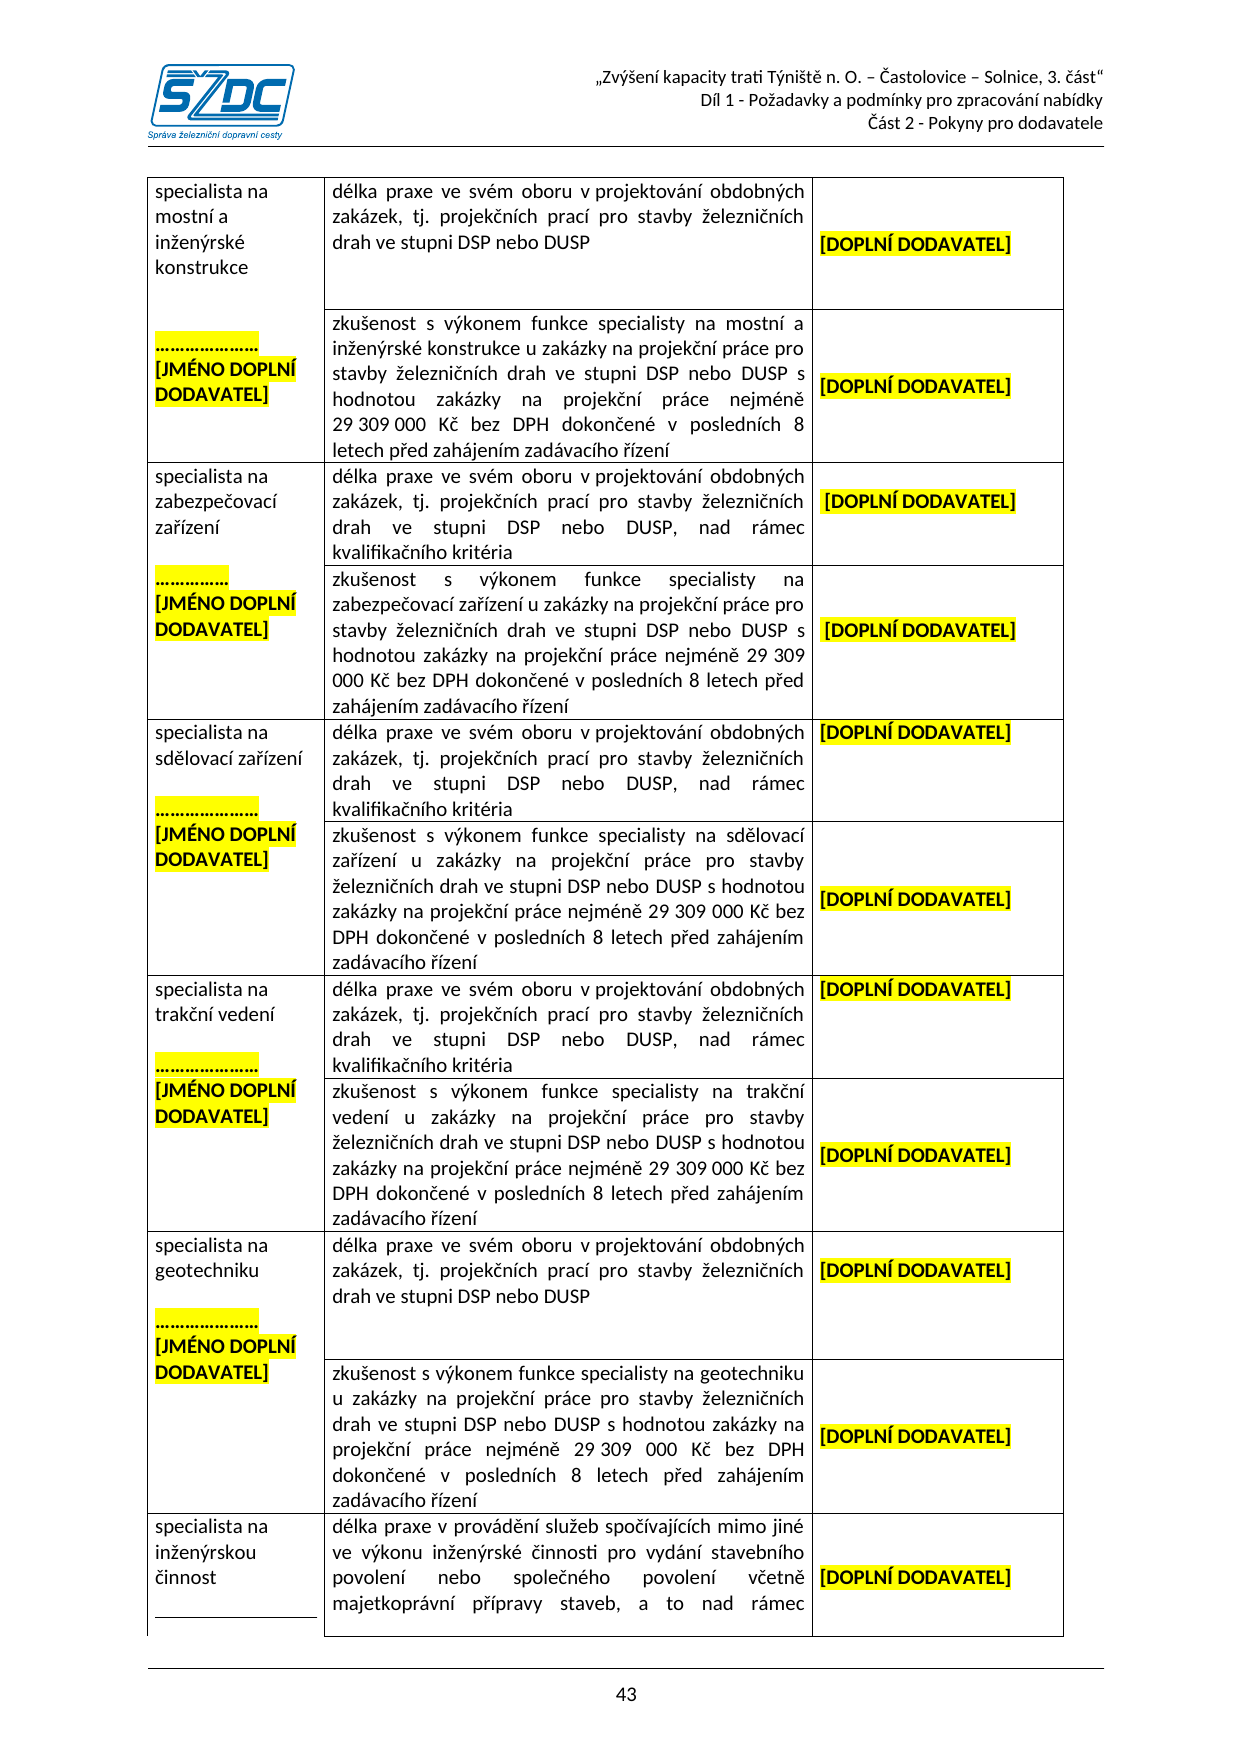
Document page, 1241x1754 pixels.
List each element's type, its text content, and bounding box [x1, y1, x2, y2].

table_cell zkušenost s výkonem funkce specialisty na zabezpečovací zařízení u zakázky na projekční práce pro stavby železničních drah ve stupni DSP nebo DUSP s hodnotou zakázky na projekční práce nejméně 29 309 000 Kč bez DPH dokončené v posledních 8 letech před zahájením zadávacího řízení [325, 566, 812, 718]
table_cell [DOPLNÍ DODAVATEL] [813, 720, 1063, 821]
table_cell [DOPLNÍ DODAVATEL] [813, 1360, 1063, 1513]
table_cell délka praxe ve svém oboru v projektování obdobných zakázek, tj. projekčních prací pro stavby železničních drah ve stupni DSP nebo DUSP [325, 1232, 812, 1359]
table_cell délka praxe ve svém oboru v projektování obdobných zakázek, tj. projekčních prací pro stavby železničních drah ve stupni DSP nebo DUSP [325, 178, 812, 309]
table_cell délka praxe ve svém oboru v projektování obdobných zakázek, tj. projekčních prací pro stavby železničních drah ve stupni DSP nebo DUSP, nad rámec kvalifikačního kritéria [325, 720, 812, 821]
table_cell délka praxe ve svém oboru v projektování obdobných zakázek, tj. projekčních prací pro stavby železničních drah ve stupni DSP nebo DUSP, nad rámec kvalifikačního kritéria [325, 463, 812, 565]
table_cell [148, 1514, 324, 1636]
table_cell [DOPLNÍ DODAVATEL] [813, 1232, 1063, 1359]
table_cell [DOPLNÍ DODAVATEL] [813, 566, 1063, 718]
table_cell specialista na mostní a inženýrské konstrukce ………………… [JMÉNO DOPLNÍ DODAVATEL] [148, 178, 324, 462]
table_cell délka praxe ve svém oboru v projektování obdobných zakázek, tj. projekčních prací pro stavby železničních drah ve stupni DSP nebo DUSP, nad rámec kvalifikačního kritéria [325, 976, 812, 1077]
table_cell [DOPLNÍ DODAVATEL] [813, 1079, 1063, 1231]
table_cell zkušenost s výkonem funkce specialisty na mostní a inženýrské konstrukce u zakázky na projekční práce pro stavby železničních drah ve stupni DSP nebo DUSP s hodnotou zakázky na projekční práce nejméně 29 309 000 Kč bez DPH dokončené v posledních 8 letech před zahájením zadávacího řízení [325, 310, 812, 462]
table_cell zkušenost s výkonem funkce specialisty na geotechniku u zakázky na projekční práce pro stavby železničních drah ve stupni DSP nebo DUSP s hodnotou zakázky na projekční práce nejméně 29 309 000 Kč bez DPH dokončené v posledních 8 letech před zahájením zadávacího řízení [325, 1360, 812, 1513]
table_cell specialista na trakční vedení ………………… [JMÉNO DOPLNÍ DODAVATEL] [148, 976, 324, 1231]
table_cell [DOPLNÍ DODAVATEL] [813, 1514, 1063, 1636]
table_cell zkušenost s výkonem funkce specialisty na sdělovací zařízení u zakázky na projekční práce pro stavby železničních drah ve stupni DSP nebo DUSP s hodnotou zakázky na projekční práce nejméně 29 309 000 Kč bez DPH dokončené v posledních 8 letech před zahájením zadávacího řízení [325, 822, 812, 975]
table_cell [DOPLNÍ DODAVATEL] [813, 310, 1063, 462]
table_cell zkušenost s výkonem funkce specialisty na trakční vedení u zakázky na projekční práce pro stavby železničních drah ve stupni DSP nebo DUSP s hodnotou zakázky na projekční práce nejméně 29 309 000 Kč bez DPH dokončené v posledních 8 letech před zahájením zadávacího řízení [325, 1079, 812, 1231]
table_cell [DOPLNÍ DODAVATEL] [813, 178, 1063, 309]
table_cell [DOPLNÍ DODAVATEL] [813, 822, 1063, 975]
table_cell [DOPLNÍ DODAVATEL] [813, 463, 1063, 565]
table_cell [325, 1514, 812, 1636]
table_cell specialista na zabezpečovací zařízení …………… [JMÉNO DOPLNÍ DODAVATEL] [148, 463, 324, 718]
table_cell specialista na geotechniku ………………… [JMÉNO DOPLNÍ DODAVATEL] [148, 1232, 324, 1513]
table_cell specialista na sdělovací zařízení ………………… [JMÉNO DOPLNÍ DODAVATEL] [148, 720, 324, 975]
table_cell [DOPLNÍ DODAVATEL] [813, 976, 1063, 1077]
